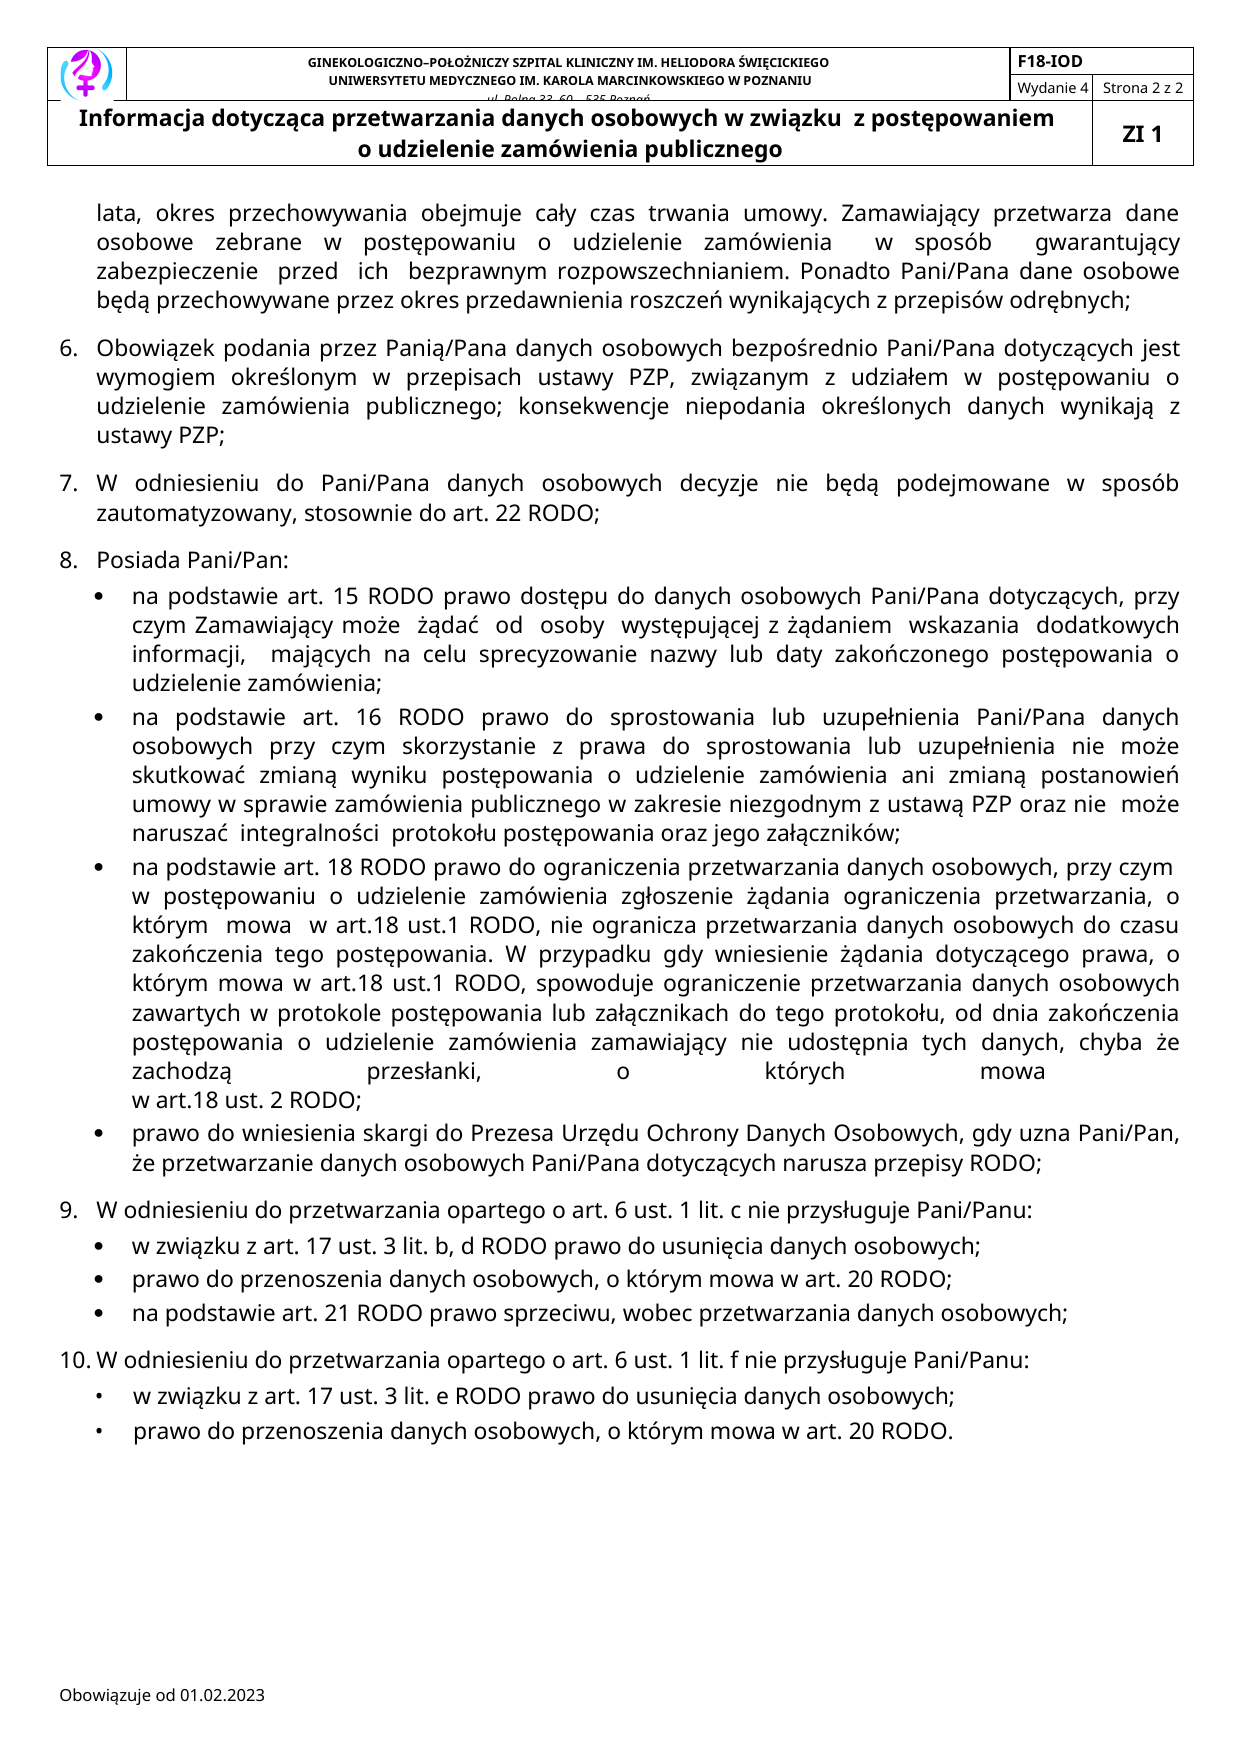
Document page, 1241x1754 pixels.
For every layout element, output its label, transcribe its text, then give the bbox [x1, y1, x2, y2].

list prawo do przenoszenia danych osobowych, o którym mowa w art. 20 RODO; [94, 1264, 1181, 1293]
picture [60, 48, 114, 101]
list Obowiązek podania przez Panią/Pana danych osobowych bezpośrednio Pani/Pana dotyczących jest wymogiem określonym w przepisach ustawy PZP, związanym z udziałem w postępowaniu o udzielenie zamówienia publicznego; konsekwencje niepodania określonych danych wynikają z ustawy PZP; [59, 333, 1181, 450]
text • prawo do przenoszenia danych osobowych, o którym mowa w art. 20 RODO. [94, 1416, 1181, 1446]
list na podstawie art. 16 RODO prawo do sprostowania lub uzupełnienia Pani/Pana danych osobowych przy czym skorzystanie z prawa do sprostowania lub uzupełnienia nie może skutkować zmianą wyniku postępowania o udzielenie zamówienia ani zmianą postanowień umowy w sprawie zamówienia publicznego w zakresie niezgodnym z ustawą PZP oraz nie może naruszać integralności protokołu postępowania oraz jego załączników; [94, 702, 1181, 848]
list w związku z art. 17 ust. 3 lit. b, d RODO prawo do usunięcia danych osobowych; [94, 1231, 1181, 1260]
list na podstawie art. 21 RODO prawo sprzeciwu, wobec przetwarzania danych osobowych; [94, 1298, 1181, 1327]
list W odniesieniu do Pani/Pana danych osobowych decyzje nie będą podejmowane w sposób zautomatyzowany, stosownie do art. 22 RODO; [59, 468, 1181, 527]
list W odniesieniu do przetwarzania opartego o art. 6 ust. 1 lit. f nie przysługuje Pani/Panu: [59, 1346, 1181, 1375]
text • w związku z art. 17 ust. 3 lit. e RODO prawo do usunięcia danych osobowych; [94, 1381, 1181, 1410]
list W odniesieniu do przetwarzania opartego o art. 6 ust. 1 lit. c nie przysługuje Pani/Panu: [59, 1196, 1181, 1225]
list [59, 198, 1181, 314]
list Posiada Pani/Pan: [59, 546, 1181, 575]
list na podstawie art. 18 RODO prawo do ograniczenia przetwarzania danych osobowych, przy czym w postępowaniu o udzielenie zamówienia zgłoszenie żądania ograniczenia przetwarzania, o którym mowa w art.18 ust.1 RODO, nie ogranicza przetwarzania danych osobowych do czasu zakończenia tego postępowania. W przypadku gdy wniesienie żądania dotyczącego prawa, o którym mowa w art.18 ust.1 RODO, spowoduje ograniczenie przetwarzania danych osobowych zawartych w protokole postępowania lub załącznikach do tego protokołu, od dnia zakończenia postępowania o udzielenie zamówienia zamawiający nie udostępnia tych danych, chyba że zachodzą przesłanki, o których mowa w art.18 ust. 2 RODO; [94, 852, 1181, 1114]
list na podstawie art. 15 RODO prawo dostępu do danych osobowych Pani/Pana dotyczących, przy czym Zamawiający może żądać od osoby występującej z żądaniem wskazania dodatkowych informacji, mających na celu sprecyzowanie nazwy lub daty zakończonego postępowania o udzielenie zamówienia; [94, 581, 1181, 698]
list prawo do wniesienia skargi do Prezesa Urzędu Ochrony Danych Osobowych, gdy uzna Pani/Pan, że przetwarzanie danych osobowych Pani/Pana dotyczących narusza przepisy RODO; [94, 1118, 1181, 1177]
